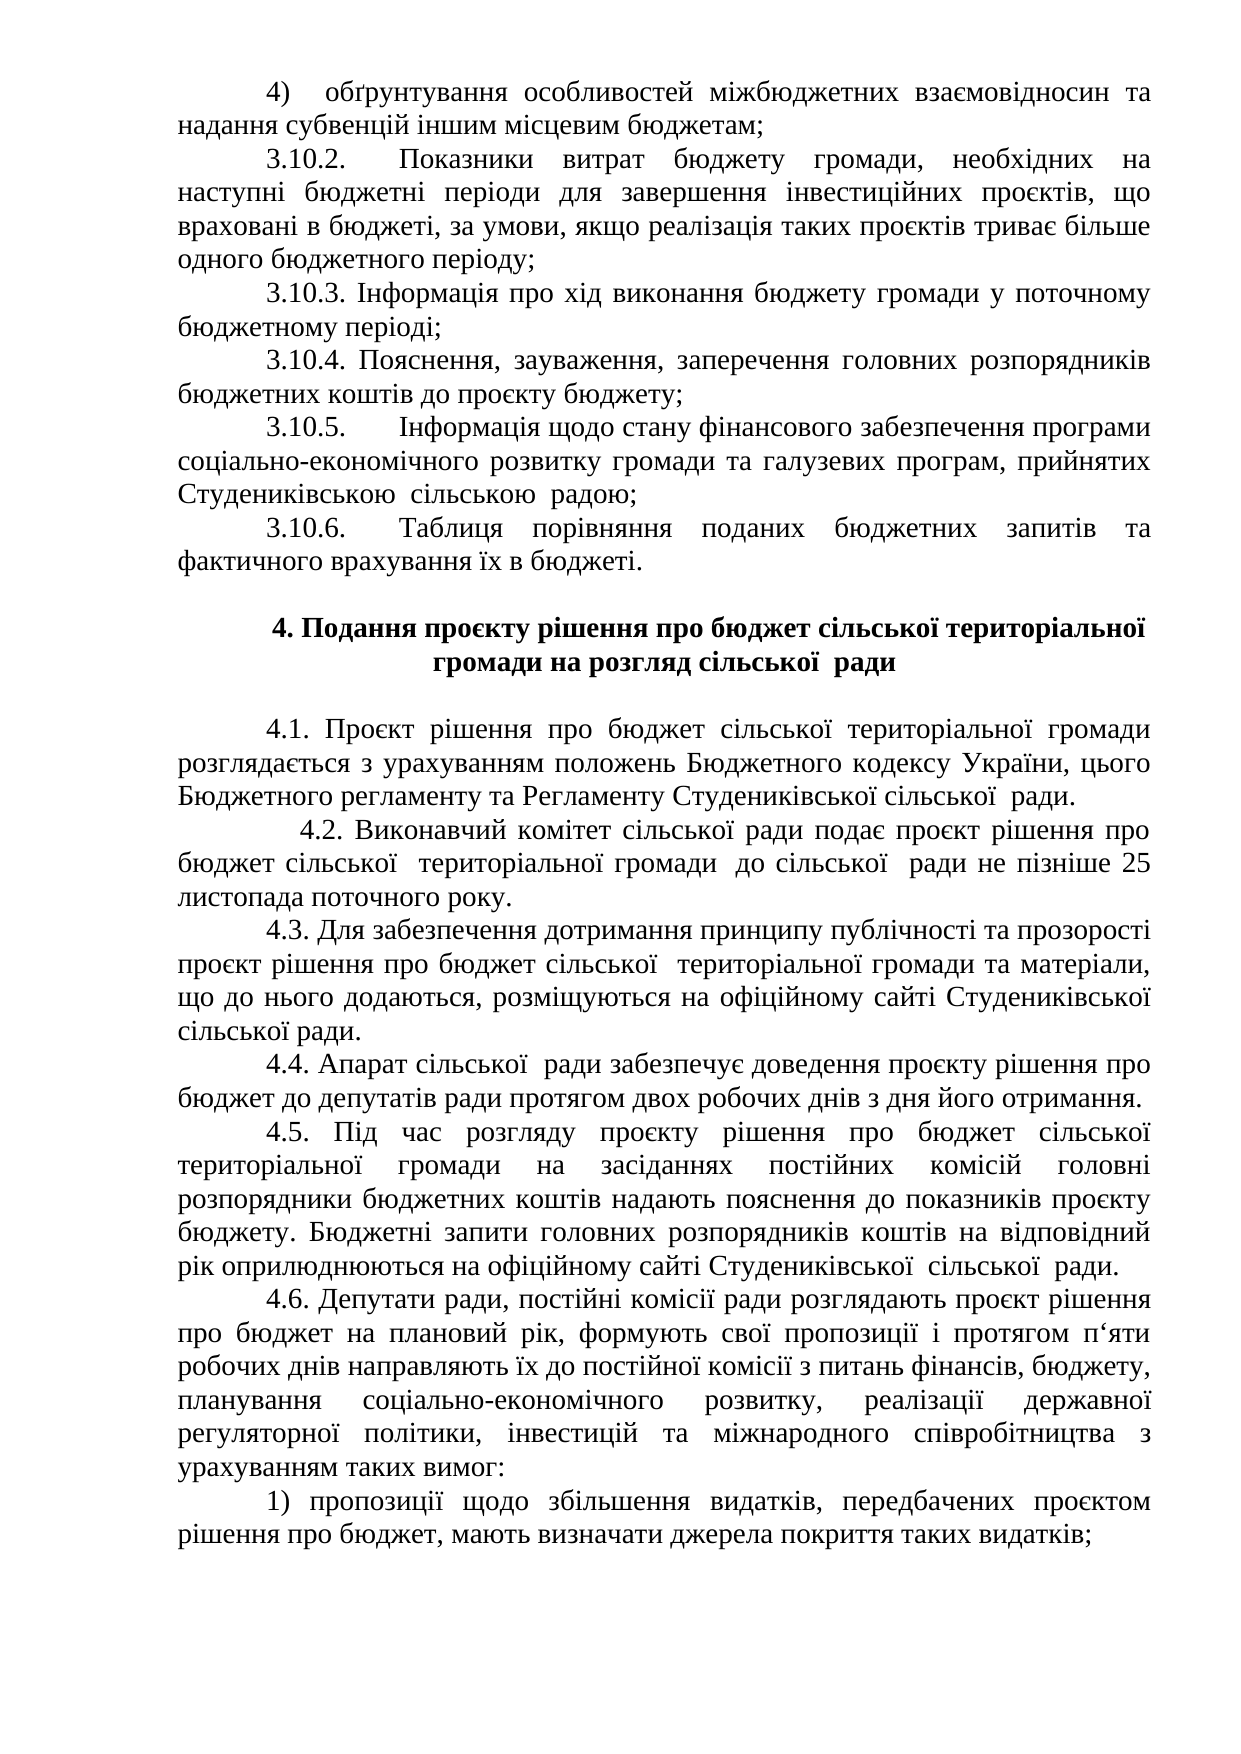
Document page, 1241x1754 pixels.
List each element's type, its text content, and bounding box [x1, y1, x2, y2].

text 4.4. Апарат сільської ради забезпечує доведення проєкту рішення про бюджет до депутатів ради протягом двох робочих днів з дня його отримання. [177, 1047, 1152, 1114]
text 4. Подання проєкту рішення про бюджет сільської територіальної громади на розгляд сільської ради [177, 611, 1152, 678]
text 4.3. Для забезпечення дотримання принципу публічності та прозорості проєкт рішення про бюджет сільської територіальної громади та матеріали, що до нього додаються, розміщуються на офіційному сайті Студениківської сільської ради. [177, 912, 1152, 1047]
list обґрунтування особливостей міжбюджетних взаємовідносин та надання субвенцій іншим місцевим бюджетам; [177, 74, 1152, 141]
text 4.5. Під час розгляду проєкту рішення про бюджет сільської територіальної громади на засіданнях постійних комісій головні розпорядники бюджетних коштів надають пояснення до показників проєкту бюджету. Бюджетні запити головних розпорядників коштів на відповідний рік оприлюднюються на офіційному сайті Студениківської сільської ради. [177, 1114, 1152, 1281]
text 4.2. Виконавчий комітет сільської ради подає проєкт рішення про бюджет сільської територіальної громади до сільської ради не пізніше 25 листопада поточного року. [177, 812, 1152, 912]
list Показники витрат бюджету громади, необхідних на наступні бюджетні періоди для завершення інвестиційних проєктів, що враховані в бюджеті, за умови, якщо реалізація таких проєктів триває більше одного бюджетного періоду; [177, 141, 1152, 275]
text 3.10.4. Пояснення, зауваження, заперечення головних розпорядників бюджетних коштів до проєкту бюджету; [177, 342, 1152, 409]
list Таблиця порівняння поданих бюджетних запитів та фактичного врахування їх в бюджеті. [177, 510, 1152, 577]
list Інформація щодо стану фінансового забезпечення програми соціально-економічного розвитку громади та галузевих програм, прийнятих Студениківською сільською радою; [177, 409, 1152, 510]
text 4.1. Проєкт рішення про бюджет сільської територіальної громади розглядається з урахуванням положень Бюджетного кодексу України, цього Бюджетного регламенту та Регламенту Студениківської сільської ради. [177, 711, 1152, 812]
list 3.10.3. Інформація про хід виконання бюджету громади у поточному бюджетному періоді; [177, 275, 1152, 342]
list 1) пропозиції щодо збільшення видатків, передбачених проєктом рішення про бюджет, мають визначати джерела покриття таких видатків; [177, 1483, 1152, 1550]
text 4.6. Депутати ради, постійні комісії ради розглядають проєкт рішення про бюджет на плановий рік, формують свої пропозиції і протягом п‘яти робочих днів направляють їх до постійної комісії з питань фінансів, бюджету, планування соціально-економічного розвитку, реалізації державної регуляторної політики, інвестицій та міжнародного співробітництва з урахуванням таких вимог: [177, 1281, 1152, 1483]
